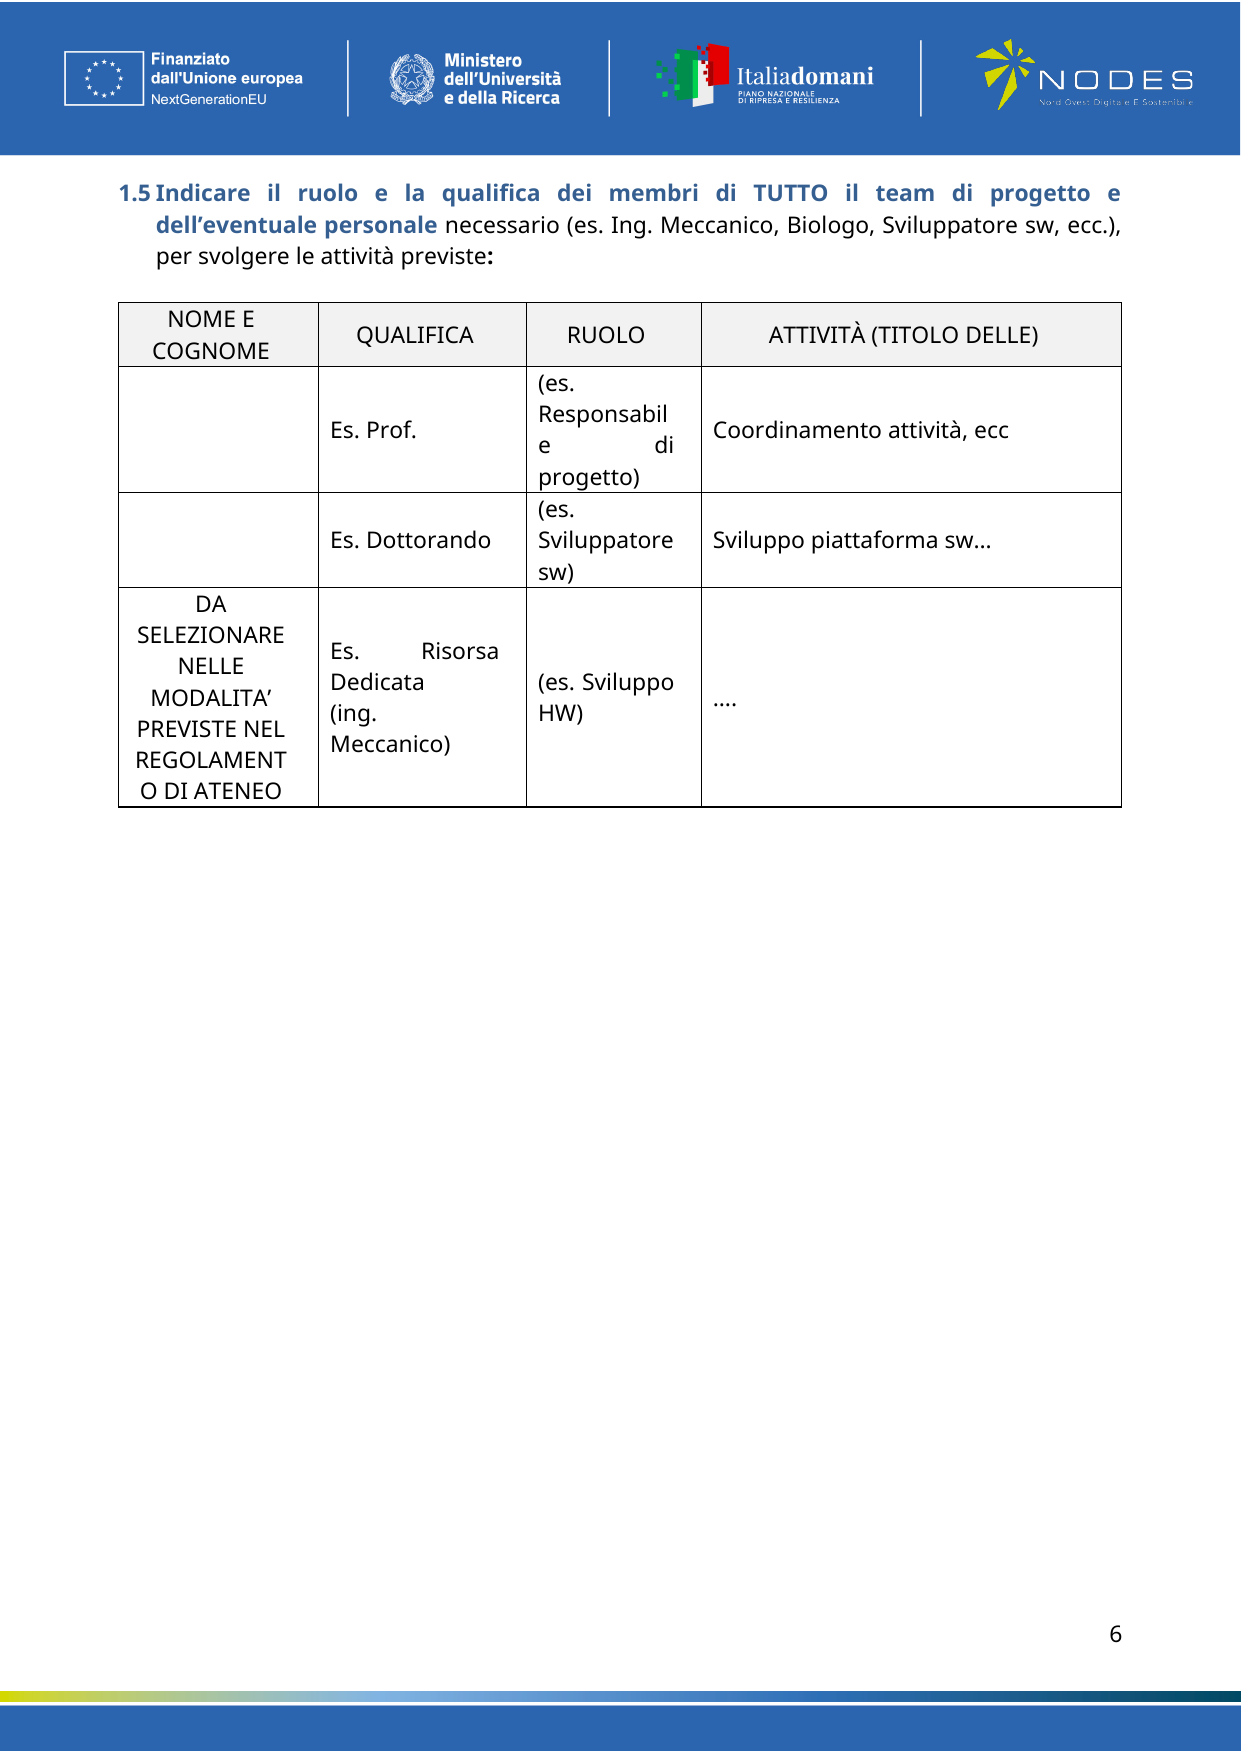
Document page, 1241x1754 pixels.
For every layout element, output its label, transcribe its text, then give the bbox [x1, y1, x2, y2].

table_cell DA SELEZIONARE NELLE MODALITA’ PREVISTE NEL REGOLAMENTO DI ATENEO [119, 588, 318, 806]
table_cell [119, 493, 318, 587]
table_header RUOLO [527, 303, 701, 366]
table_cell Es. Risorsa Dedicata (ing. Meccanico) [319, 588, 526, 806]
table_cell Sviluppo piattaforma sw… [702, 493, 1121, 587]
table_header QUALIFICA [319, 303, 526, 366]
table_cell Coordinamento attività, ecc [702, 367, 1121, 492]
table_cell …. [702, 588, 1121, 806]
table_cell (es. Responsabile di progetto) [527, 367, 701, 492]
table_header ATTIVITÀ (TITOLO DELLE) [702, 303, 1121, 366]
table_cell [119, 367, 318, 492]
table_cell (es. Sviluppo HW) [527, 588, 701, 806]
table_cell Es. Prof. [319, 367, 526, 492]
picture [0, 2, 1241, 197]
table_cell (es. Sviluppatore sw) [527, 493, 701, 587]
list Indicare il ruolo e la qualifica dei membri di TUTTO il team di progetto e dell’eventuale personale necessario (es. Ing. Meccanico, Biologo, Sviluppatore sw, ecc.), per svolgere le attività previste: [118, 177, 1122, 271]
table_cell Es. Dottorando [319, 493, 526, 587]
picture [0, 1702, 1241, 1751]
table_header NOME E COGNOME [119, 303, 318, 366]
